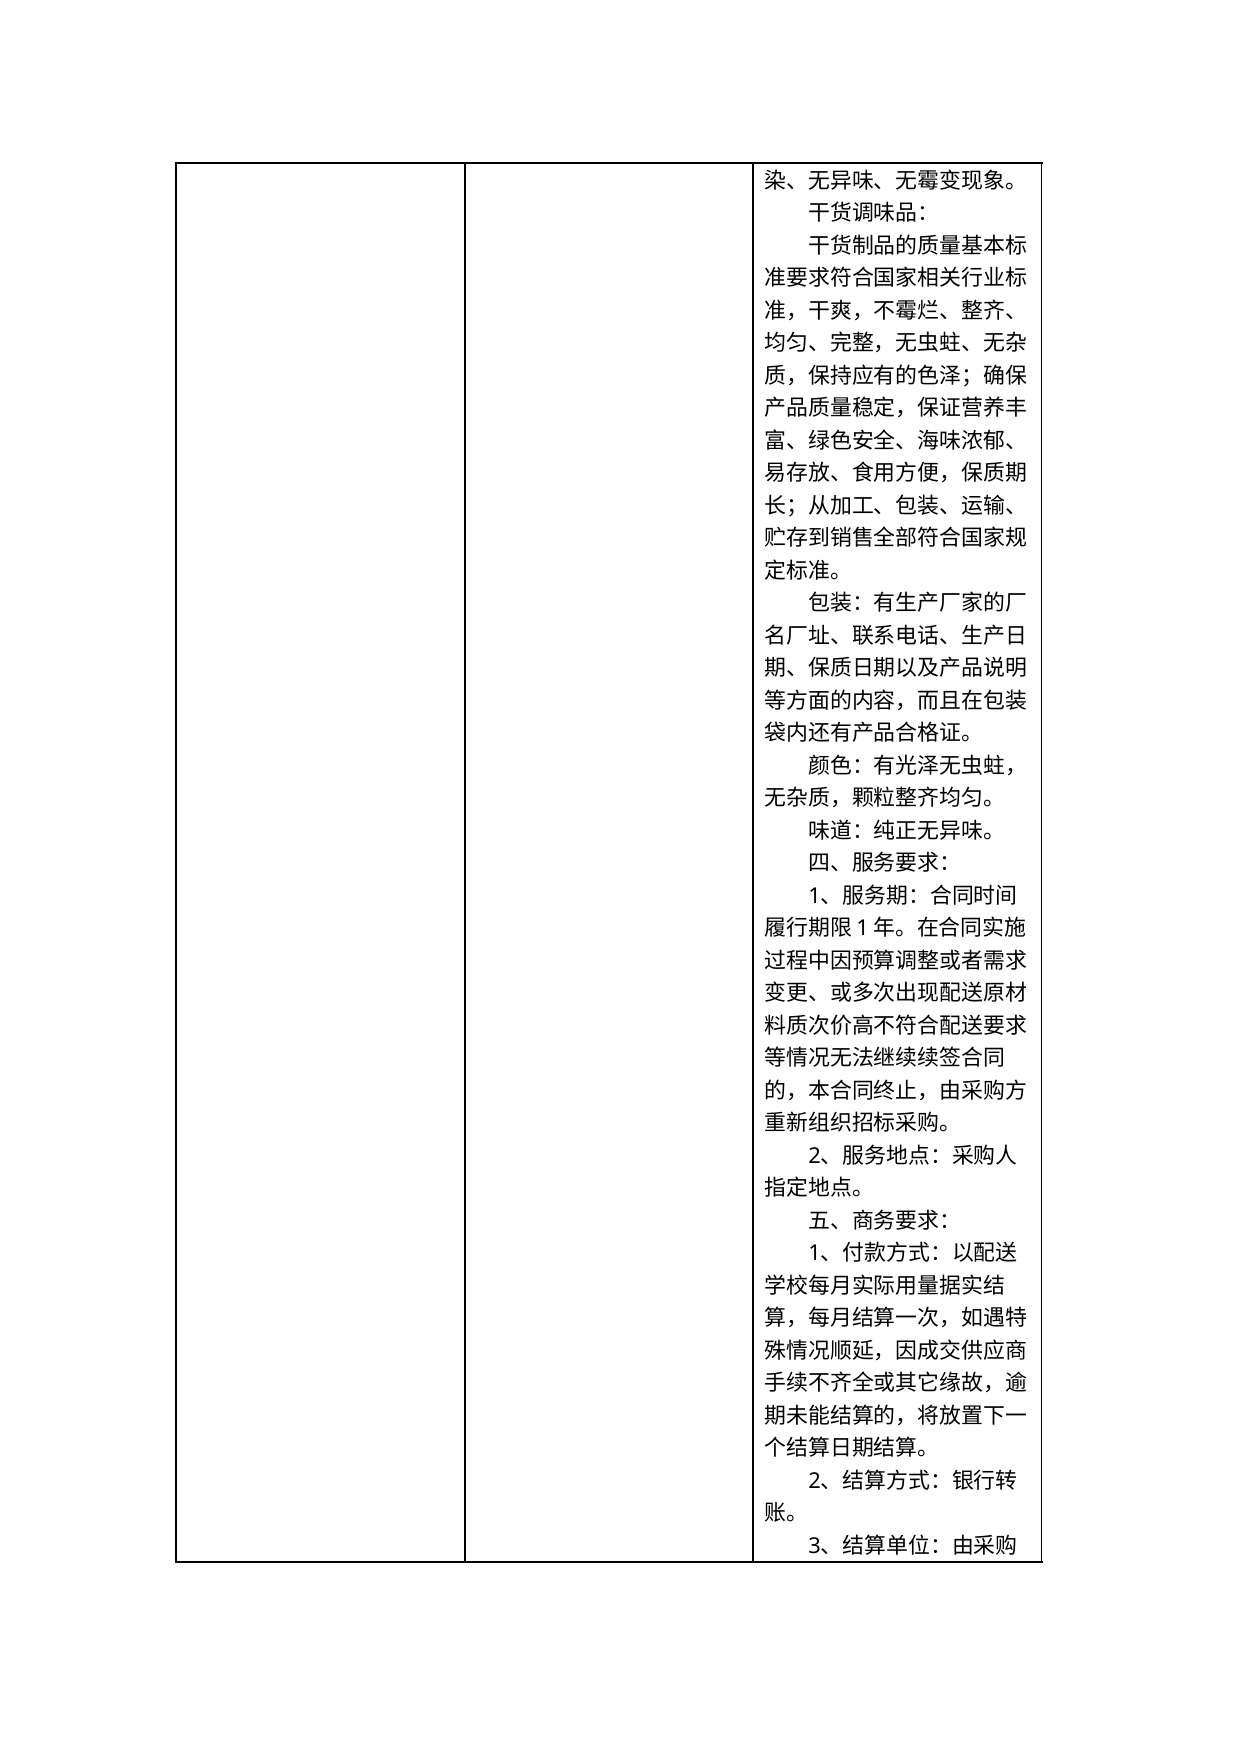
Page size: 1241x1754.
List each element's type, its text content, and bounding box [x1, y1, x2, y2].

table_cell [754, 164, 1041, 1561]
table_cell [466, 164, 752, 1561]
table_cell 1 [177, 164, 464, 1561]
